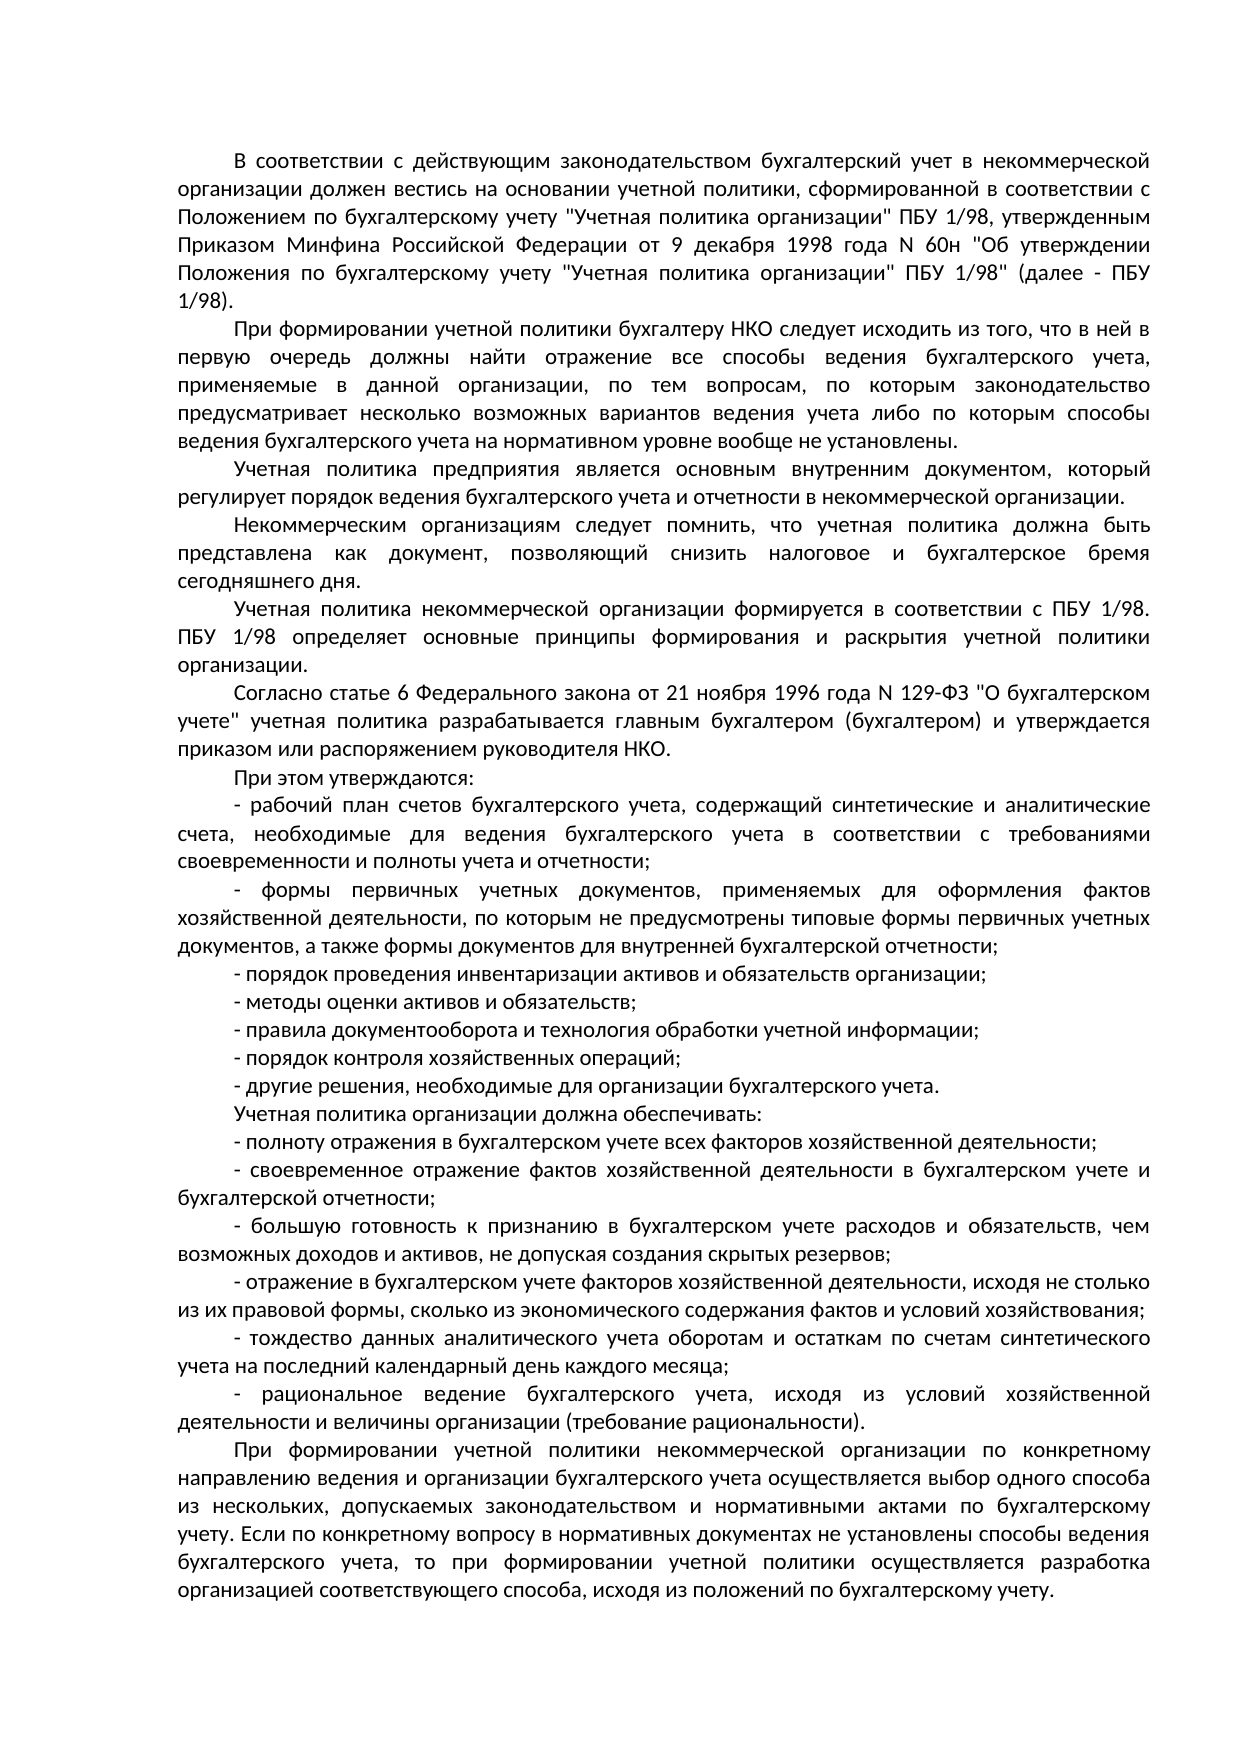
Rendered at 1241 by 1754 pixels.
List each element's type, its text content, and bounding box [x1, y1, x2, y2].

text - другие решения, необходимые для организации бухгалтерского учета. [177, 1071, 1152, 1099]
text - отражение в бухгалтерском учете факторов хозяйственной деятельности, исходя не столько из их правовой формы, сколько из экономического содержания фактов и условий хозяйствования; [177, 1267, 1152, 1323]
text - формы первичных учетных документов, применяемых для оформления фактов хозяйственной деятельности, по которым не предусмотрены типовые формы первичных учетных документов, а также формы документов для внутренней бухгалтерской отчетности; [177, 875, 1152, 959]
text - правила документооборота и технология обработки учетной информации; [177, 1015, 1152, 1043]
text - тождество данных аналитического учета оборотам и остаткам по счетам синтетического учета на последний календарный день каждого месяца; [177, 1323, 1152, 1379]
text - рациональное ведение бухгалтерского учета, исходя из условий хозяйственной деятельности и величины организации (требование рациональности). [177, 1379, 1152, 1435]
text - порядок контроля хозяйственных операций; [177, 1043, 1152, 1071]
text - порядок проведения инвентаризации активов и обязательств организации; [177, 959, 1152, 987]
text Учетная политика предприятия является основным внутренним документом, который регулирует порядок ведения бухгалтерского учета и отчетности в некоммерческой организации. [177, 454, 1152, 510]
text - методы оценки активов и обязательств; [177, 987, 1152, 1015]
text Некоммерческим организациям следует помнить, что учетная политика должна быть представлена как документ, позволяющий снизить налоговое и бухгалтерское бремя сегодняшнего дня. [177, 510, 1152, 594]
text - своевременное отражение фактов хозяйственной деятельности в бухгалтерском учете и бухгалтерской отчетности; [177, 1155, 1152, 1211]
text Согласно статье 6 Федерального закона от 21 ноября 1996 года N 129-ФЗ "О бухгалтерском учете" учетная политика разрабатывается главным бухгалтером (бухгалтером) и утверждается приказом или распоряжением руководителя НКО. [177, 678, 1152, 763]
text В соответствии с действующим законодательством бухгалтерский учет в некоммерческой организации должен вестись на основании учетной политики, сформированной в соответствии с Положением по бухгалтерскому учету "Учетная политика организации" ПБУ 1/98, утвержденным Приказом Минфина Российской Федерации от 9 декабря 1998 года N 60н "Об утверждении Положения по бухгалтерскому учету "Учетная политика организации" ПБУ 1/98" (далее - ПБУ 1/98). [177, 146, 1152, 314]
text При этом утверждаются: [177, 763, 1152, 791]
text - рабочий план счетов бухгалтерского учета, содержащий синтетические и аналитические счета, необходимые для ведения бухгалтерского учета в соответствии с требованиями своевременности и полноты учета и отчетности; [177, 791, 1152, 875]
text - полноту отражения в бухгалтерском учете всех факторов хозяйственной деятельности; [177, 1127, 1152, 1155]
text Учетная политика некоммерческой организации формируется в соответствии с ПБУ 1/98. ПБУ 1/98 определяет основные принципы формирования и раскрытия учетной политики организации. [177, 594, 1152, 678]
text При формировании учетной политики некоммерческой организации по конкретному направлению ведения и организации бухгалтерского учета осуществляется выбор одного способа из нескольких, допускаемых законодательством и нормативными актами по бухгалтерскому учету. Если по конкретному вопросу в нормативных документах не установлены способы ведения бухгалтерского учета, то при формировании учетной политики осуществляется разработка организацией соответствующего способа, исходя из положений по бухгалтерскому учету. [177, 1435, 1152, 1603]
text При формировании учетной политики бухгалтеру НКО следует исходить из того, что в ней в первую очередь должны найти отражение все способы ведения бухгалтерского учета, применяемые в данной организации, по тем вопросам, по которым законодательство предусматривает несколько возможных вариантов ведения учета либо по которым способы ведения бухгалтерского учета на нормативном уровне вообще не установлены. [177, 314, 1152, 454]
text Учетная политика организации должна обеспечивать: [177, 1099, 1152, 1127]
text - большую готовность к признанию в бухгалтерском учете расходов и обязательств, чем возможных доходов и активов, не допуская создания скрытых резервов; [177, 1211, 1152, 1267]
